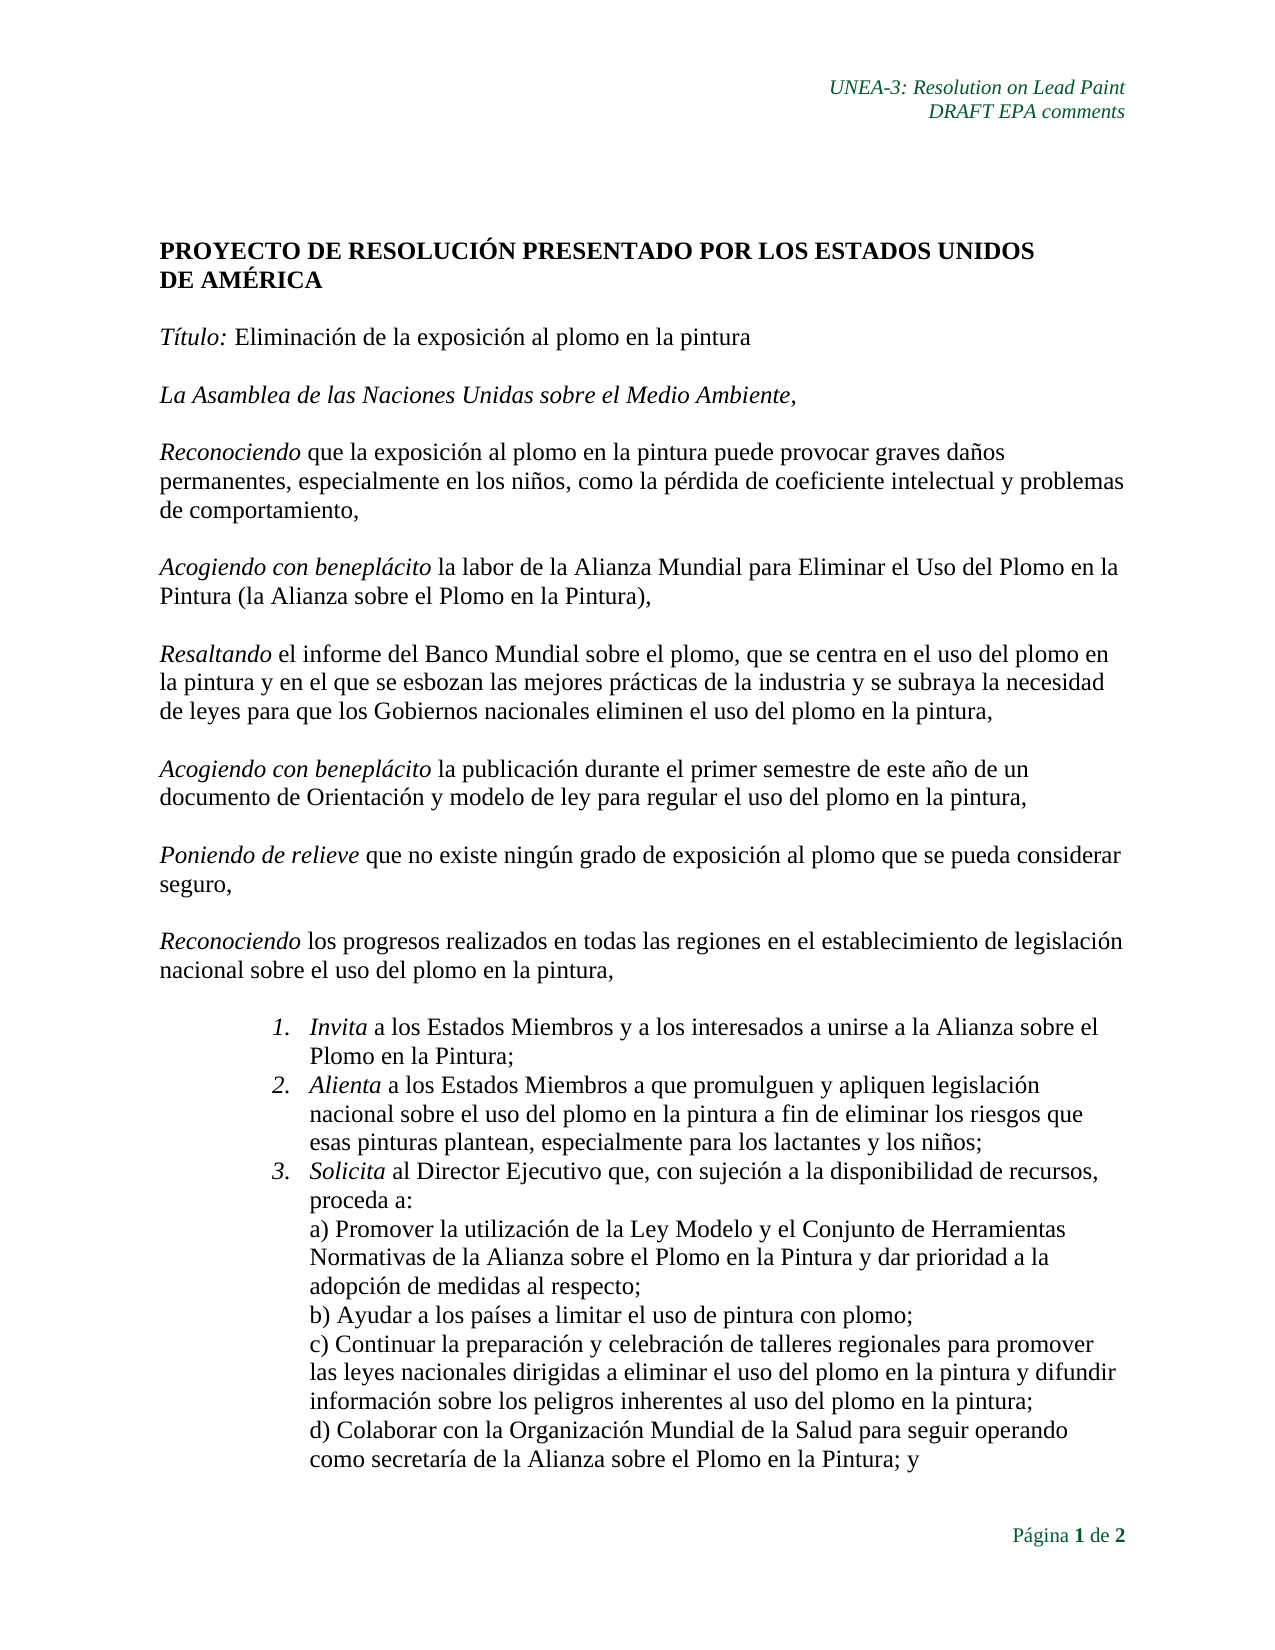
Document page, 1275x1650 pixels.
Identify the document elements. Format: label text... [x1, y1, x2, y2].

text Reconociendo que la exposición al plomo en la pintura puede provocar graves daños permanentes, especialmente en los niños, como la pérdida de coeficiente intelectual y problemas de comportamiento, [159, 437, 1125, 524]
text Acogiendo con beneplácito la labor de la Alianza Mundial para Eliminar el Uso del Plomo en la Pintura (la Alianza sobre el Plomo en la Pintura), [159, 552, 1125, 610]
text Título: Eliminación de la exposición al plomo en la pintura [159, 322, 1125, 351]
text d) Colaborar con la Organización Mundial de la Salud para seguir operando como secretaría de la Alianza sobre el Plomo en la Pintura; y [309, 1415, 1125, 1472]
text Poniendo de relieve que no existe ningún grado de exposición al plomo que se pueda considerar seguro, [159, 840, 1125, 897]
text PROYECTO DE RESOLUCIÓN PRESENTADO POR LOS ESTADOS UNIDOS DE AMÉRICA [159, 236, 1125, 294]
text Reconociendo los progresos realizados en todas las regiones en el establecimiento de legislación nacional sobre el uso del plomo en la pintura, [159, 926, 1125, 984]
text Acogiendo con beneplácito la publicación durante el primer semestre de este año de un documento de Orientación y modelo de ley para regular el uso del plomo en la pintura, [159, 754, 1125, 811]
list Alienta a los Estados Miembros a que promulguen y apliquen legislación nacional sobre el uso del plomo en la pintura a fin de eliminar los riesgos que esas pinturas plantean, especialmente para los lactantes y los niños; [272, 1070, 1125, 1156]
text Resaltando el informe del Banco Mundial sobre el plomo, que se centra en el uso del plomo en la pintura y en el que se esbozan las mejores prácticas de la industria y se subraya la necesidad de leyes para que los Gobiernos nacionales eliminen el uso del plomo en la pintura, [159, 639, 1125, 725]
text c) Continuar la preparación y celebración de talleres regionales para promover las leyes nacionales dirigidas a eliminar el uso del plomo en la pintura y difundir información sobre los peligros inherentes al uso del plomo en la pintura; [309, 1329, 1125, 1415]
text a) Promover la utilización de la Ley Modelo y el Conjunto de Herramientas Normativas de la Alianza sobre el Plomo en la Pintura y dar prioridad a la adopción de medidas al respecto; [309, 1214, 1125, 1300]
list Solicita al Director Ejecutivo que, con sujeción a la disponibilidad de recursos, proceda a: [272, 1156, 1125, 1214]
text La Asamblea de las Naciones Unidas sobre el Medio Ambiente, [159, 380, 1125, 409]
list Invita a los Estados Miembros y a los interesados a unirse a la Alianza sobre el Plomo en la Pintura; [272, 1012, 1125, 1070]
text b) Ayudar a los países a limitar el uso de pintura con plomo; [309, 1300, 1125, 1329]
